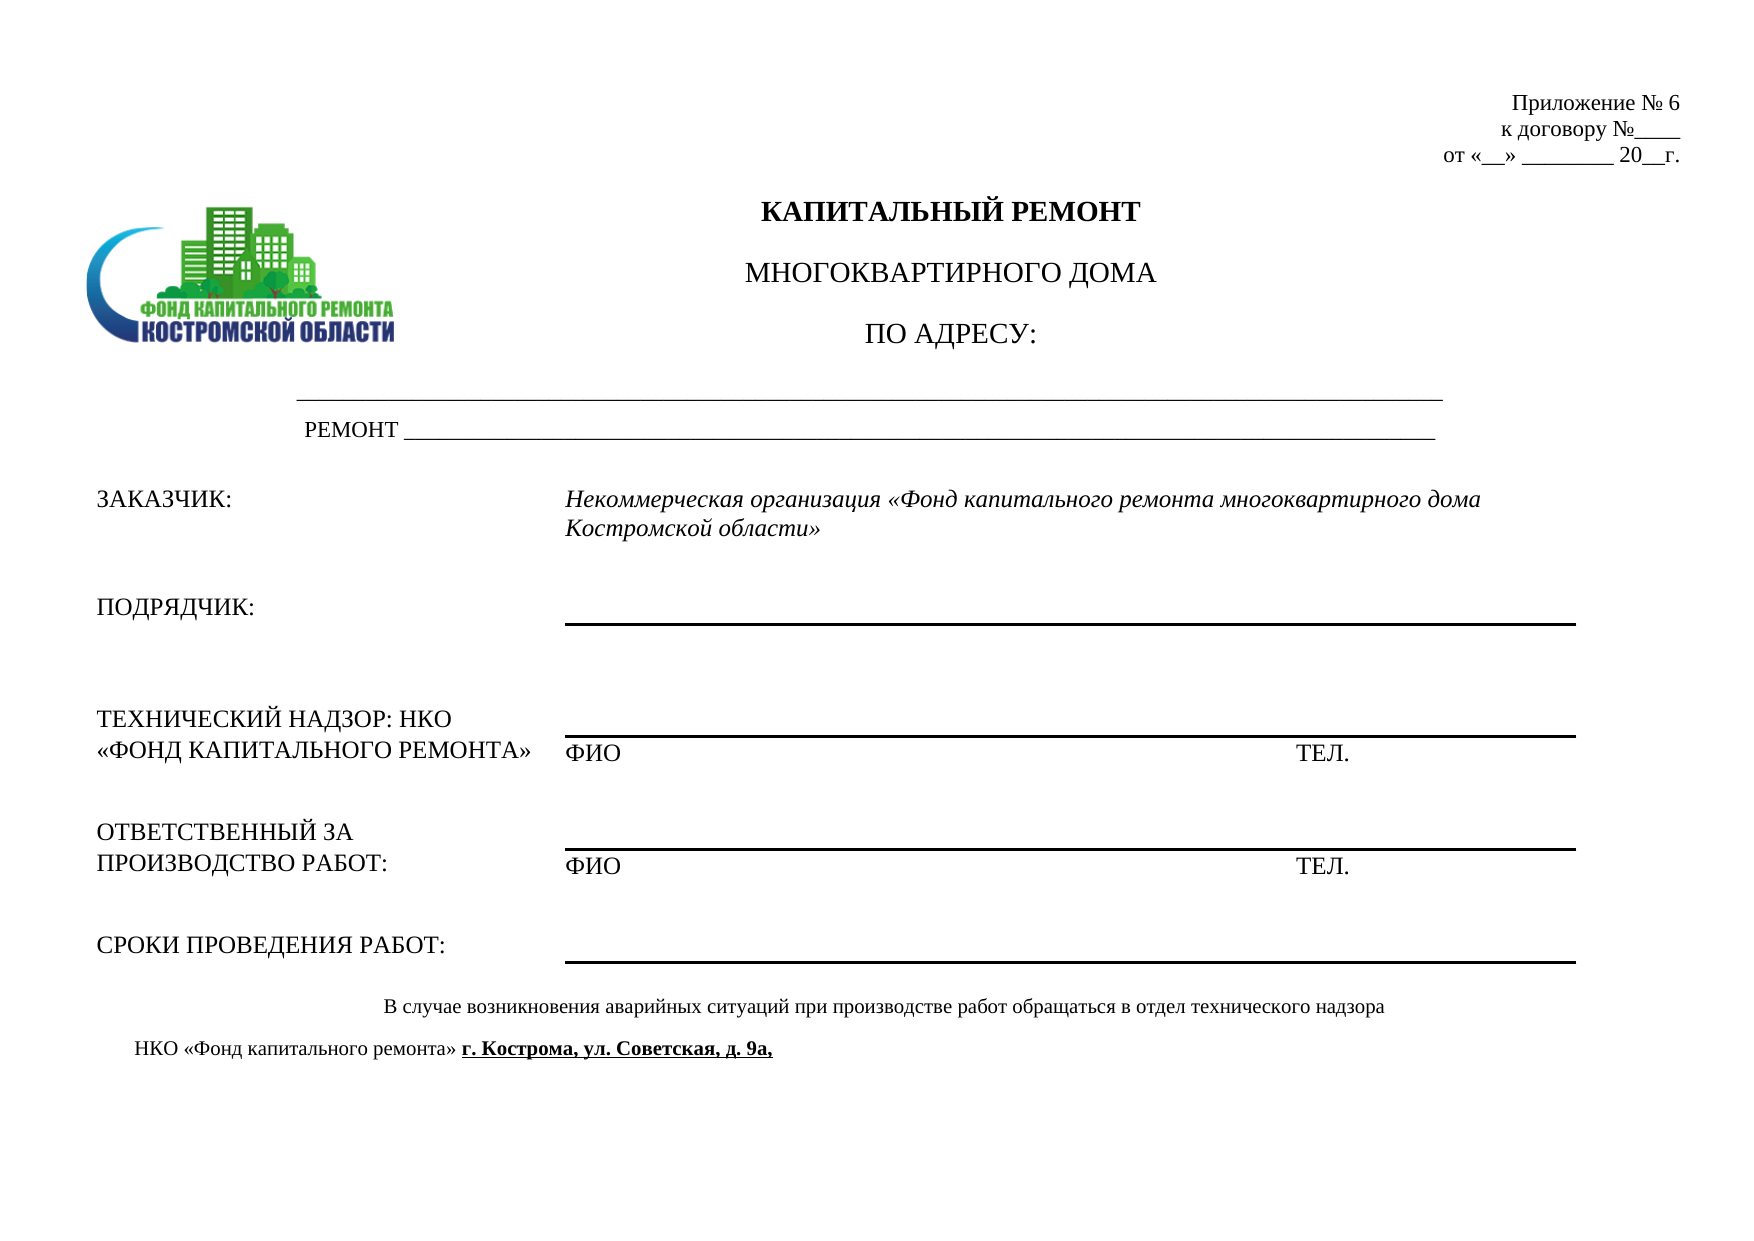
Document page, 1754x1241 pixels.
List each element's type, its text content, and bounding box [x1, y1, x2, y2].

table_cell СРОКИ ПРОВЕДЕНИЯ РАБОТ: [85, 905, 554, 994]
text к договору №____ [649, 115, 1680, 141]
text Приложение № 6 [354, 88, 1680, 115]
text МНОГОКВАРТИРНОГО ДОМА [394, 255, 1680, 289]
table_header Некоммерческая организация «Фонд капитального ремонта многоквартирного дома Костромской области» [554, 459, 1588, 567]
text РЕМОНТ __________________________________________________________________________________________ [59, 416, 1680, 443]
table_cell [554, 567, 1588, 679]
text от «__» ________ 20__г. [649, 141, 1680, 168]
text КАПИТАЛЬНЫЙ РЕМОНТ [394, 194, 1680, 227]
table_cell ПОДРЯДЧИК: [85, 567, 554, 679]
picture [86, 186, 394, 350]
text В случае возникновения аварийных ситуаций при производстве работ обращаться в отдел технического надзора [89, 994, 1680, 1018]
text ПО АДРЕСУ: [394, 316, 1680, 350]
list НКО «Фонд капитального ремонта» г. Кострома, ул. Советская, д. 9а, [134, 1036, 1680, 1060]
table_cell ФИО ТЕЛ. [554, 792, 1588, 905]
table_header ЗАКАЗЧИК: [85, 459, 554, 567]
table_cell ФИО ТЕЛ. [554, 680, 1588, 792]
table_cell ТЕХНИЧЕСКИЙ НАДЗОР: НКО «ФОНД КАПИТАЛЬНОГО РЕМОНТА» [85, 680, 554, 792]
table_cell [554, 905, 1588, 994]
table_cell ОТВЕТСТВЕННЫЙ ЗА ПРОИЗВОДСТВО РАБОТ: [85, 792, 554, 905]
text ____________________________________________________________________________________________________ [59, 377, 1680, 404]
